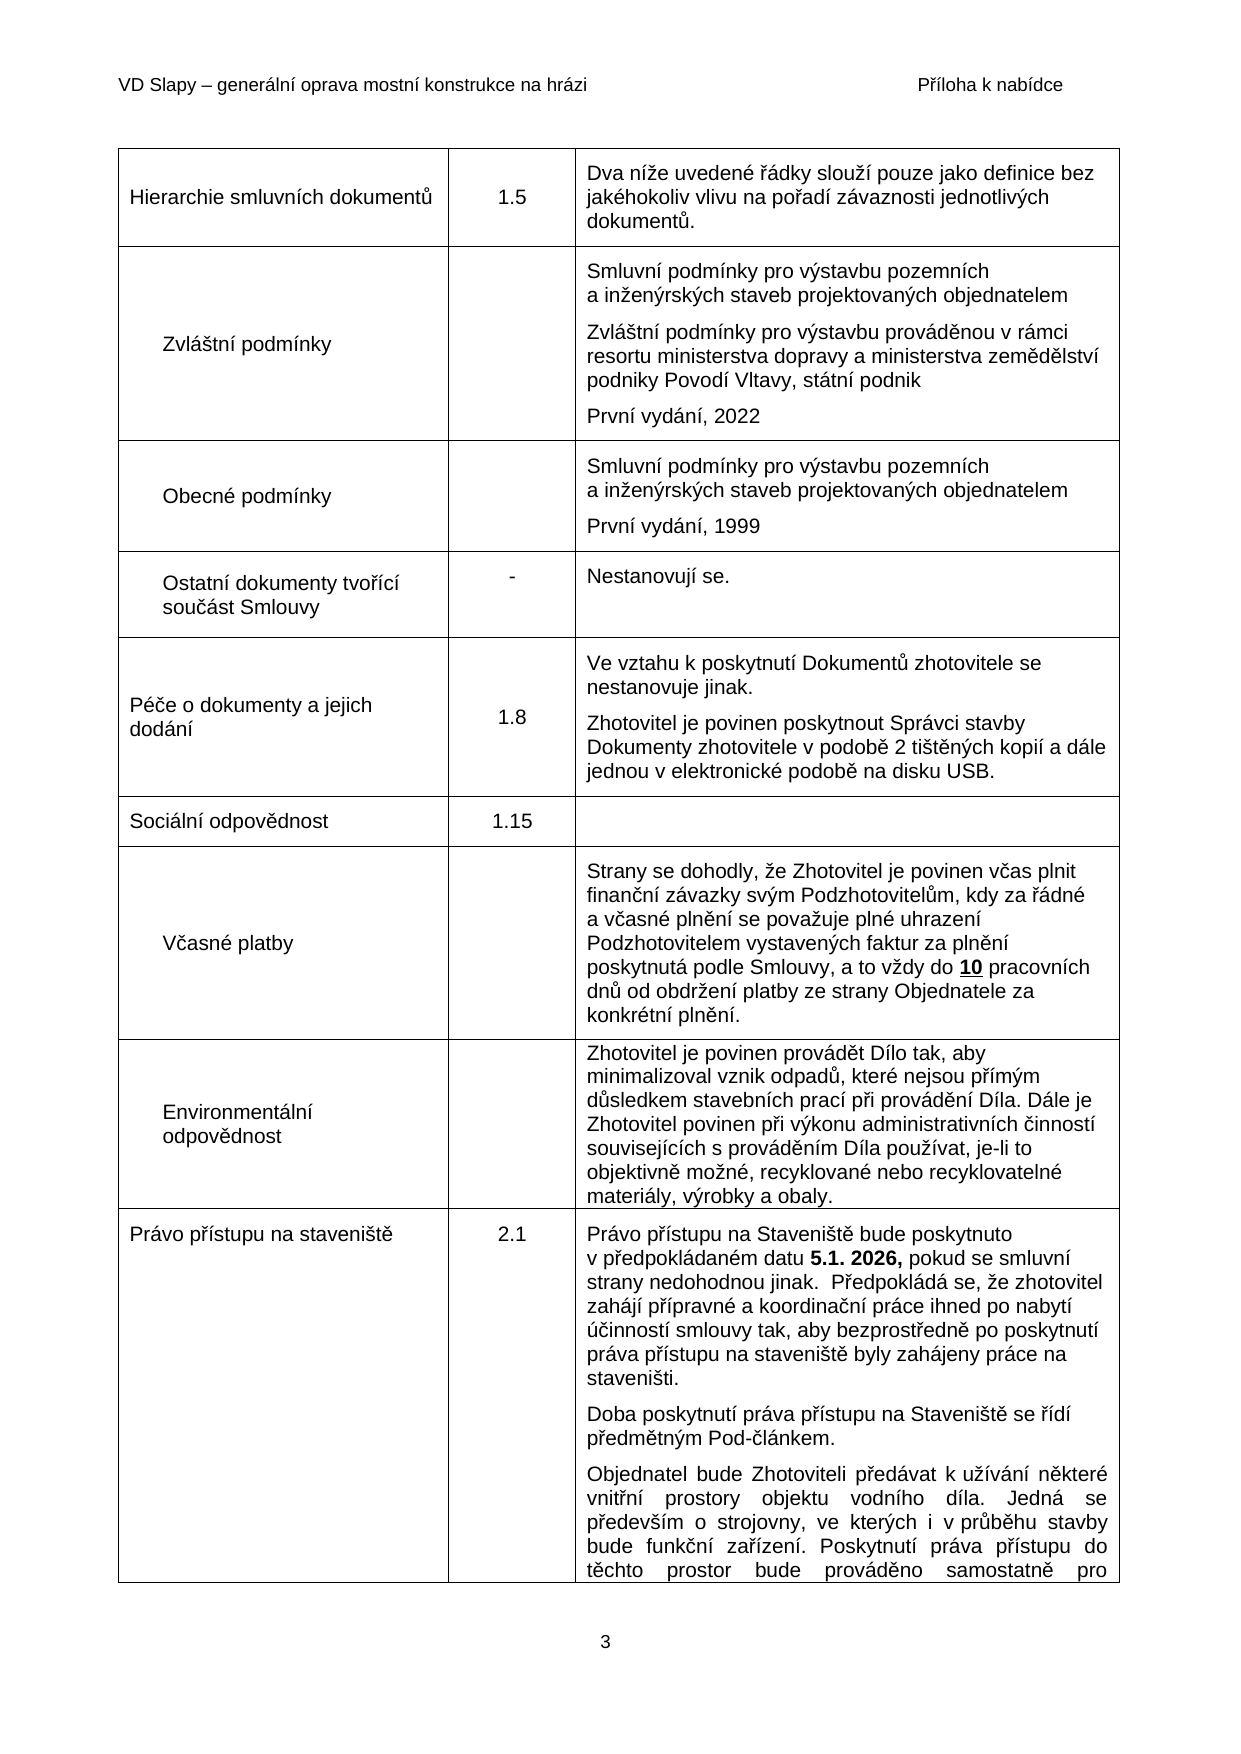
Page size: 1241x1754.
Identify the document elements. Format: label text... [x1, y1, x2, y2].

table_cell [576, 1209, 1119, 1582]
table_cell Strany se dohodly, že Zhotovitel je povinen včas plnit finanční závazky svým Podzhotovitelům, kdy za řádné a včasné plnění se považuje plné uhrazení Podzhotovitelem vystavených faktur za plnění poskytnutá podle Smlouvy, a to vždy do 10 pracovních dnů od obdržení platby ze strany Objednatele za konkrétní plnění. [576, 847, 1119, 1039]
table_cell Environmentální odpovědnost [119, 1040, 448, 1208]
table_cell 1.15 [449, 797, 575, 846]
table_cell Hierarchie smluvních dokumentů [119, 149, 448, 246]
table_cell 2.1 [449, 1209, 575, 1582]
table_cell Nestanovují se. [576, 552, 1119, 637]
table_cell [449, 441, 575, 551]
table_cell Smluvní podmínky pro výstavbu pozemních a inženýrských staveb projektovaných objednatelem Zvláštní podmínky pro výstavbu prováděnou v rámci resortu ministerstva dopravy a ministerstva zemědělství podniky Povodí Vltavy, státní podnik První vydání, 2022 [576, 247, 1119, 440]
table_cell Sociální odpovědnost [119, 797, 448, 846]
table_cell [449, 247, 575, 440]
table_cell Ostatní dokumenty tvořící součást Smlouvy [119, 552, 448, 637]
table_cell 1.8 [449, 638, 575, 796]
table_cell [119, 1209, 448, 1582]
table_cell Péče o dokumenty a jejich dodání [119, 638, 448, 796]
table_cell Včasné platby [119, 847, 448, 1039]
table_cell Dva níže uvedené řádky slouží pouze jako definice bez jakéhokoliv vlivu na pořadí závaznosti jednotlivých dokumentů. [576, 149, 1119, 246]
table_cell [449, 847, 575, 1039]
table_cell Zhotovitel je povinen provádět Dílo tak, aby minimalizoval vznik odpadů, které nejsou přímým důsledkem stavebních prací při provádění Díla. Dále je Zhotovitel povinen při výkonu administrativních činností souvisejících s prováděním Díla používat, je-li to objektivně možné, recyklované nebo recyklovatelné materiály, výrobky a obaly. [576, 1040, 1119, 1208]
table_cell Zvláštní podmínky [119, 247, 448, 440]
table_cell 1.5 [449, 149, 575, 246]
table_cell [449, 1040, 575, 1208]
table_cell Obecné podmínky [119, 441, 448, 551]
table_cell Ve vztahu k poskytnutí Dokumentů zhotovitele se nestanovuje jinak. Zhotovitel je povinen poskytnout Správci stavby Dokumenty zhotovitele v podobě 2 tištěných kopií a dále jednou v elektronické podobě na disku USB. [576, 638, 1119, 796]
table_cell Smluvní podmínky pro výstavbu pozemních a inženýrských staveb projektovaných objednatelem První vydání, 1999 [576, 441, 1119, 551]
table_cell - [449, 552, 575, 637]
table_cell [576, 797, 1119, 846]
